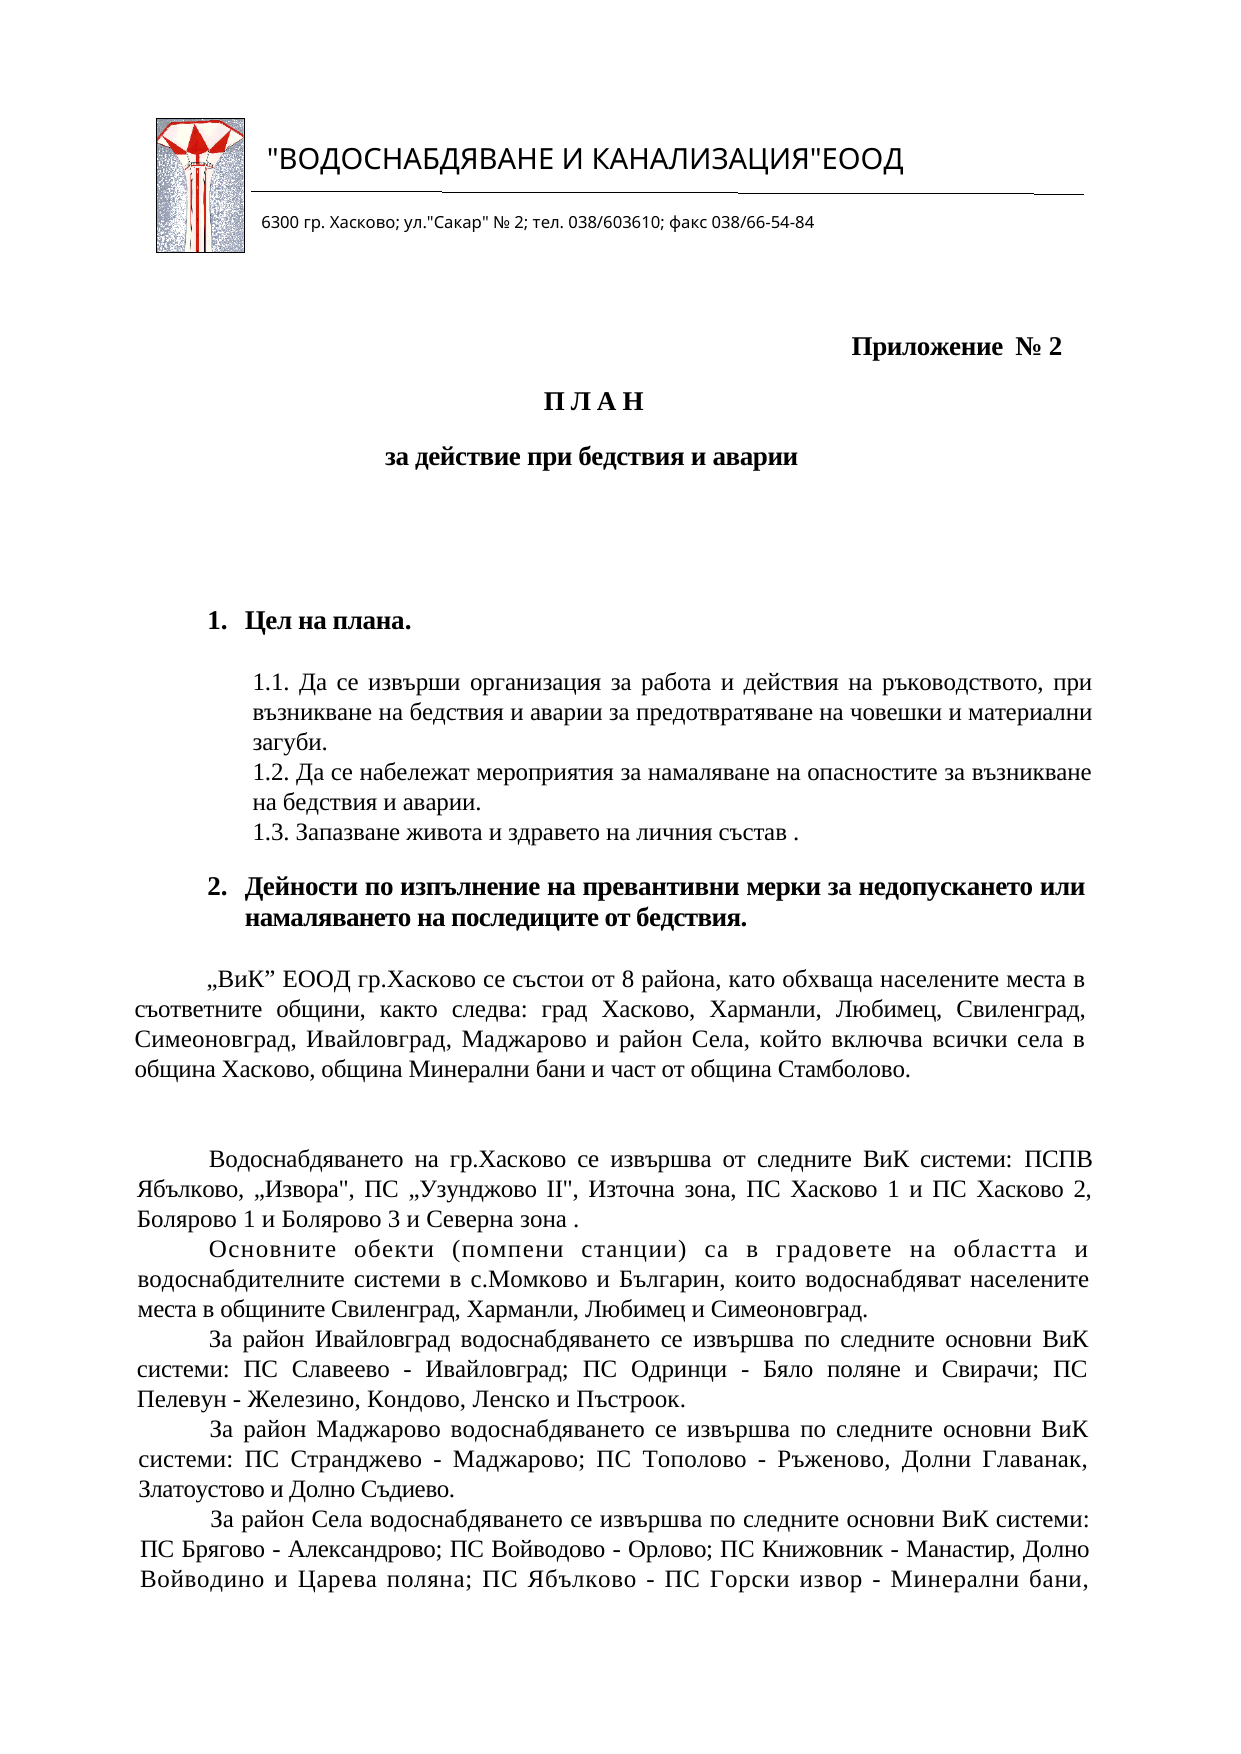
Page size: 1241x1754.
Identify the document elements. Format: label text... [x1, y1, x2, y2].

text П Л А Н [134, 385, 1085, 417]
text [140, 1503, 1090, 1593]
text 1.2. Да се набележат мероприятия за намаляване на опасностите за възникване на бедствия и аварии. [252, 757, 1093, 817]
text За район Маджарово водоснабдяването се извършва по следните основни ВиК системи: ПС Странджево - Маджарово; ПС Тополово - Ръженово, Долни Главанак, Златоустово и Долно Съдиево. [138, 1413, 1090, 1503]
text Основните обекти (помпени станции) са в градовете на областта и водоснабдителните системи в с.Момково и Българин, които водоснабдяват населените места в общините Свиленград, Харманли, Любимец и Симеоновград. [137, 1233, 1090, 1323]
list Цел на плана. [207, 604, 1085, 635]
text за действие при бедствия и аварии [134, 440, 1085, 471]
text „ВиК” ЕООД гр.Хасково се състои от 8 района, като обхваща населените места в съответните общини, както следва: град Хасково, Харманли, Любимец, Свиленград, Симеоновград, Ивайловград, Маджарово и район Села, който включва всички села в община Хасково, община Минерални бани и част от община Стамболово. [134, 963, 1087, 1083]
text Приложение № 2 [133, 331, 1085, 362]
text 1.3. Запазване живота и здравето на личния състав . [252, 817, 1093, 847]
text Водоснабдяването на гр.Хасково се извършва от следните ВиК системи: ПСПВ Ябълково, „Извора", ПС „Узунджово ІІ", Източна зона, ПС Хасково 1 и ПС Хасково 2, Болярово 1 и Болярово 3 и Северна зона . [137, 1143, 1093, 1233]
text За район Ивайловград водоснабдяването се извършва по следните основни ВиК системи: ПС Славеево - Ивайловград; ПС Одринци - Бяло поляне и Свирачи; ПС Пелевун - Железино, Кондово, Ленско и Пъстроок. [137, 1323, 1089, 1413]
picture [157, 119, 244, 252]
list Дейности по изпълнение на превантивни мерки за недопускането или намаляването на последиците от бедствия. [207, 870, 1085, 933]
text 1.1. Да се извърши организация за работа и действия на ръководството, при възникване на бедствия и аварии за предотвратяване на човешки и материални загуби. [252, 667, 1093, 757]
